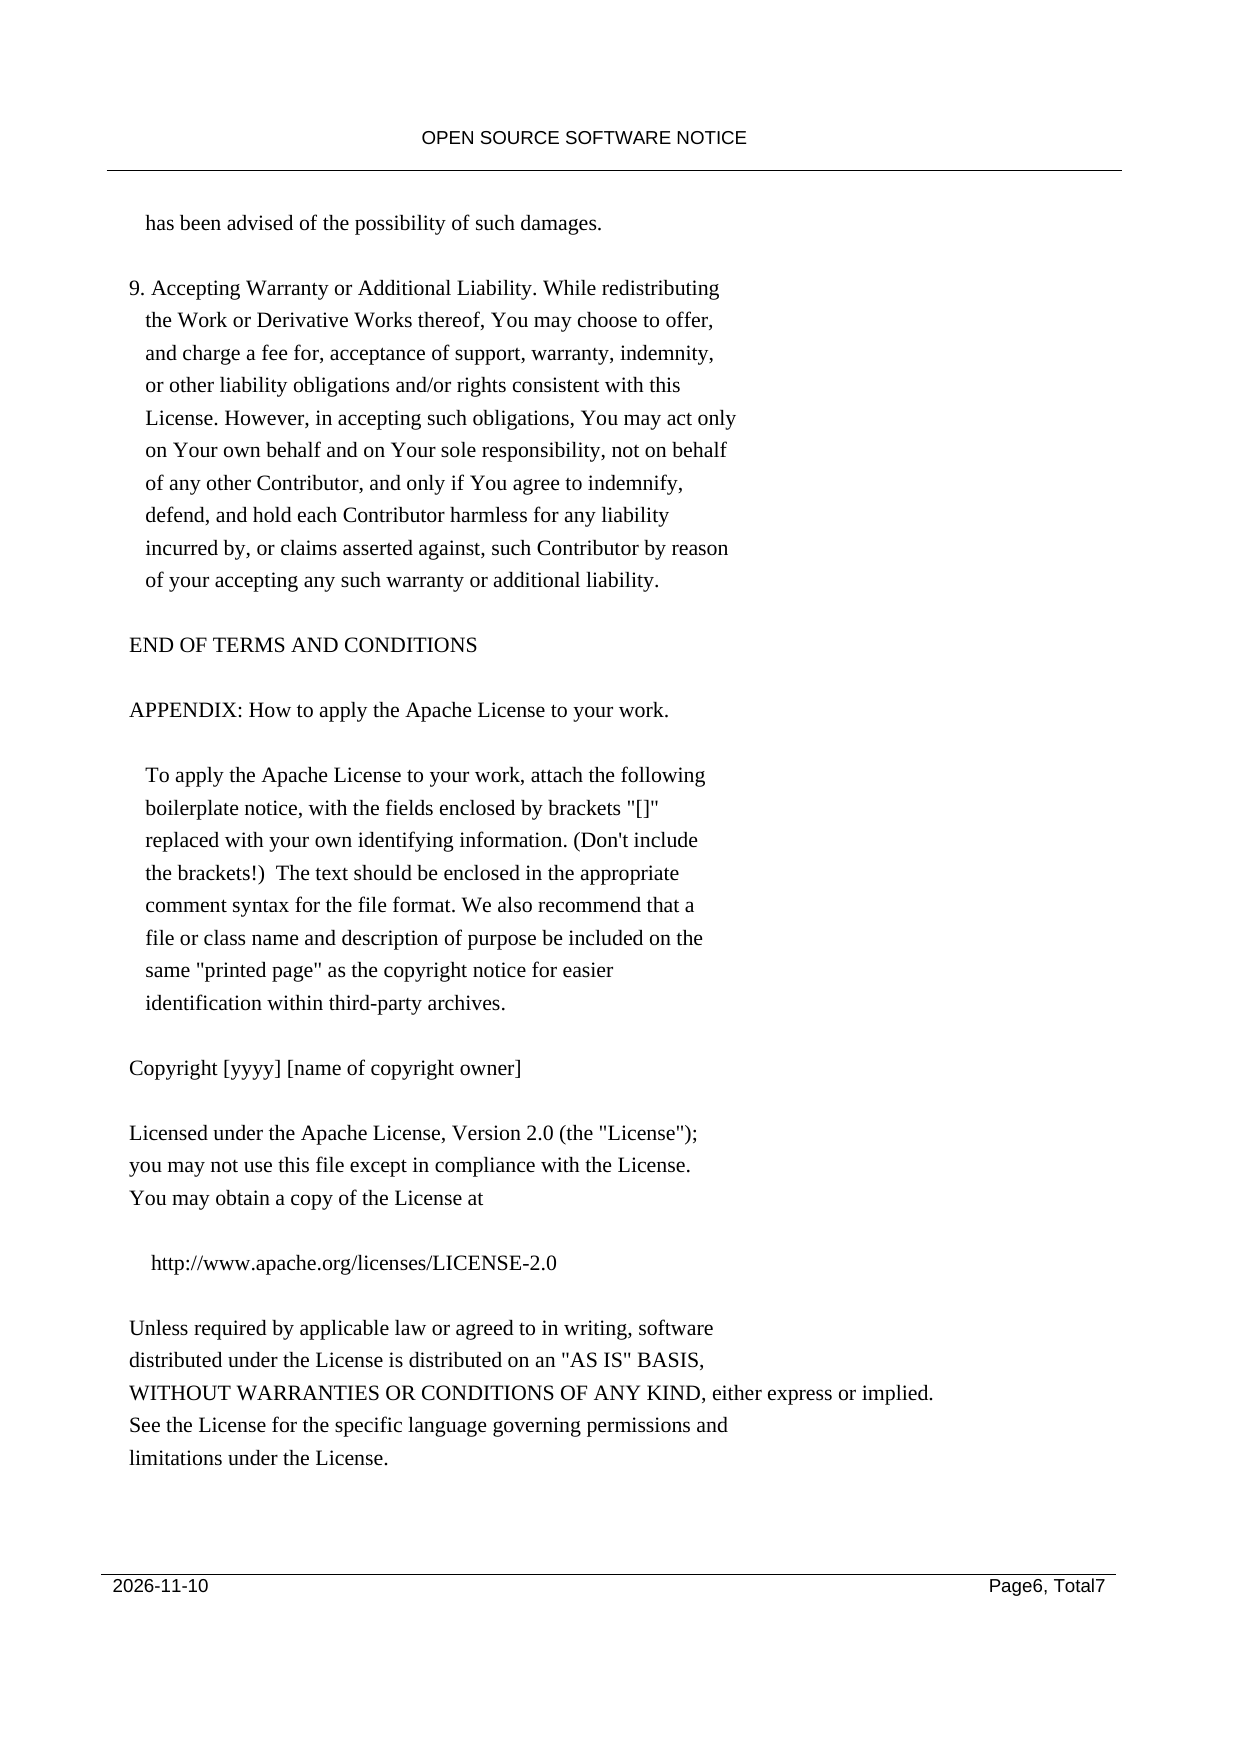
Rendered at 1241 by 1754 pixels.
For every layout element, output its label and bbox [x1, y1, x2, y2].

text [112, 206, 1128, 1474]
